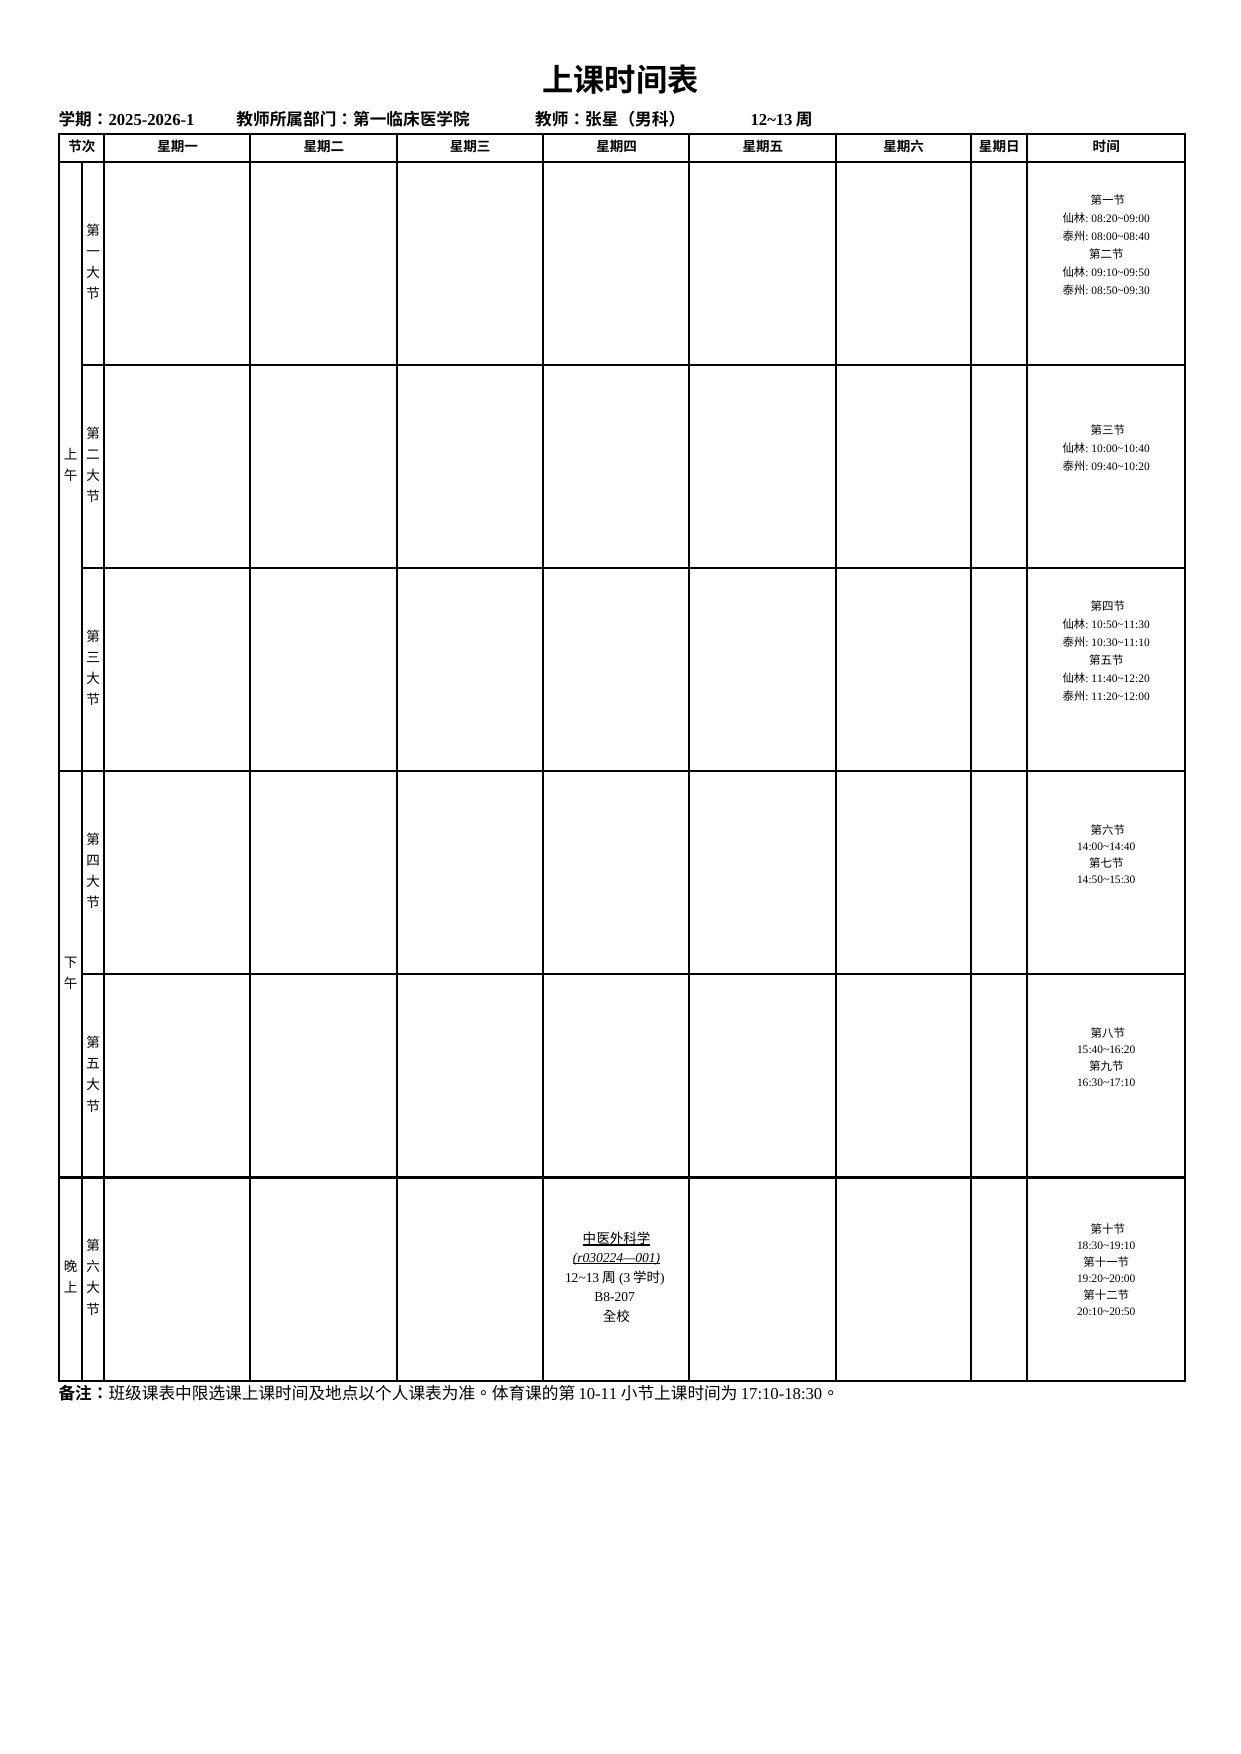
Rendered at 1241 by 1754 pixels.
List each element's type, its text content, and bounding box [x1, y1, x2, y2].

table_header 星期一 [105, 135, 249, 161]
table_cell 第十节 18:30~19:10 第十一节 19:20~20:00 第十二节 20:10~20:50 [1028, 1179, 1184, 1379]
table_cell [837, 975, 970, 1176]
table_cell [251, 772, 396, 973]
table_cell [544, 569, 688, 770]
table_cell 中医外科学 (r030224—001) 12~13周 (3学时) B8-207 全校 [544, 1179, 688, 1379]
table_cell [690, 569, 835, 770]
table_cell [105, 975, 249, 1176]
table_cell [398, 569, 542, 770]
table_header 星期四 [544, 135, 688, 161]
table_cell [398, 1179, 542, 1379]
table_cell 第一大节 [83, 163, 103, 364]
table_cell [690, 163, 835, 364]
table_cell 第五大节 [83, 975, 103, 1176]
table_cell [105, 772, 249, 973]
table_cell 第三大节 [83, 569, 103, 770]
table_cell 第六大节 [83, 1179, 103, 1379]
table_cell 晚上 [60, 1179, 81, 1379]
table_header 星期二 [251, 135, 396, 161]
table_cell [972, 569, 1026, 770]
table_cell [251, 366, 396, 567]
table_cell [105, 1179, 249, 1379]
table_cell [972, 366, 1026, 567]
table_header 星期三 [398, 135, 542, 161]
table_cell [398, 366, 542, 567]
table_cell [398, 772, 542, 973]
table_cell [972, 975, 1026, 1176]
table_cell [837, 163, 970, 364]
table_cell [837, 1179, 970, 1379]
table_cell [690, 772, 835, 973]
text 学期：2025-2026-1 教师所属部门：第一临床医学院 教师：张星（男科） 12~13周 [58, 107, 1182, 130]
table_cell 第六节 14:00~14:40 第七节 14:50~15:30 [1028, 772, 1184, 973]
table_cell [837, 772, 970, 973]
table_cell [105, 163, 249, 364]
table_cell [972, 1179, 1026, 1379]
table_cell [972, 163, 1026, 364]
table_cell [105, 569, 249, 770]
table_cell [837, 366, 970, 567]
table_cell 下午 [60, 772, 81, 1176]
table_cell [544, 772, 688, 973]
table_cell [398, 163, 542, 364]
table_header 星期五 [690, 135, 835, 161]
table_cell [690, 1179, 835, 1379]
table_cell [251, 569, 396, 770]
table_cell 第八节 15:40~16:20 第九节 16:30~17:10 [1028, 975, 1184, 1176]
table_cell [690, 975, 835, 1176]
table_cell [544, 163, 688, 364]
table_cell [837, 569, 970, 770]
table_cell 第四节 仙林: 10:50~11:30 泰州: 10:30~11:10 第五节 仙林: 11:40~12:20 泰州: 11:20~12:00 [1028, 569, 1184, 770]
table_cell [398, 975, 542, 1176]
table_header 时间 [1028, 135, 1184, 161]
table_cell [972, 772, 1026, 973]
table_header 星期六 [837, 135, 970, 161]
table_cell 第一节 仙林: 08:20~09:00 泰州: 08:00~08:40 第二节 仙林: 09:10~09:50 泰州: 08:50~09:30 [1028, 163, 1184, 364]
text 备注：班级课表中限选课上课时间及地点以个人课表为准。体育课的第10-11小节上课时间为17:10-18:30。 [58, 1382, 1182, 1404]
table_cell [105, 366, 249, 567]
table_cell [544, 366, 688, 567]
table_header 节次 [60, 135, 103, 161]
table_cell [251, 163, 396, 364]
table_cell 第四大节 [83, 772, 103, 973]
table_cell 第二大节 [83, 366, 103, 567]
table_cell 第三节 仙林: 10:00~10:40 泰州: 09:40~10:20 [1028, 366, 1184, 567]
table_cell 上午 [60, 163, 81, 770]
text 上课时间表 [58, 58, 1182, 101]
table_cell [690, 366, 835, 567]
table_header 星期日 [972, 135, 1026, 161]
table_cell [251, 975, 396, 1176]
table_cell [251, 1179, 396, 1379]
table_cell [544, 975, 688, 1176]
